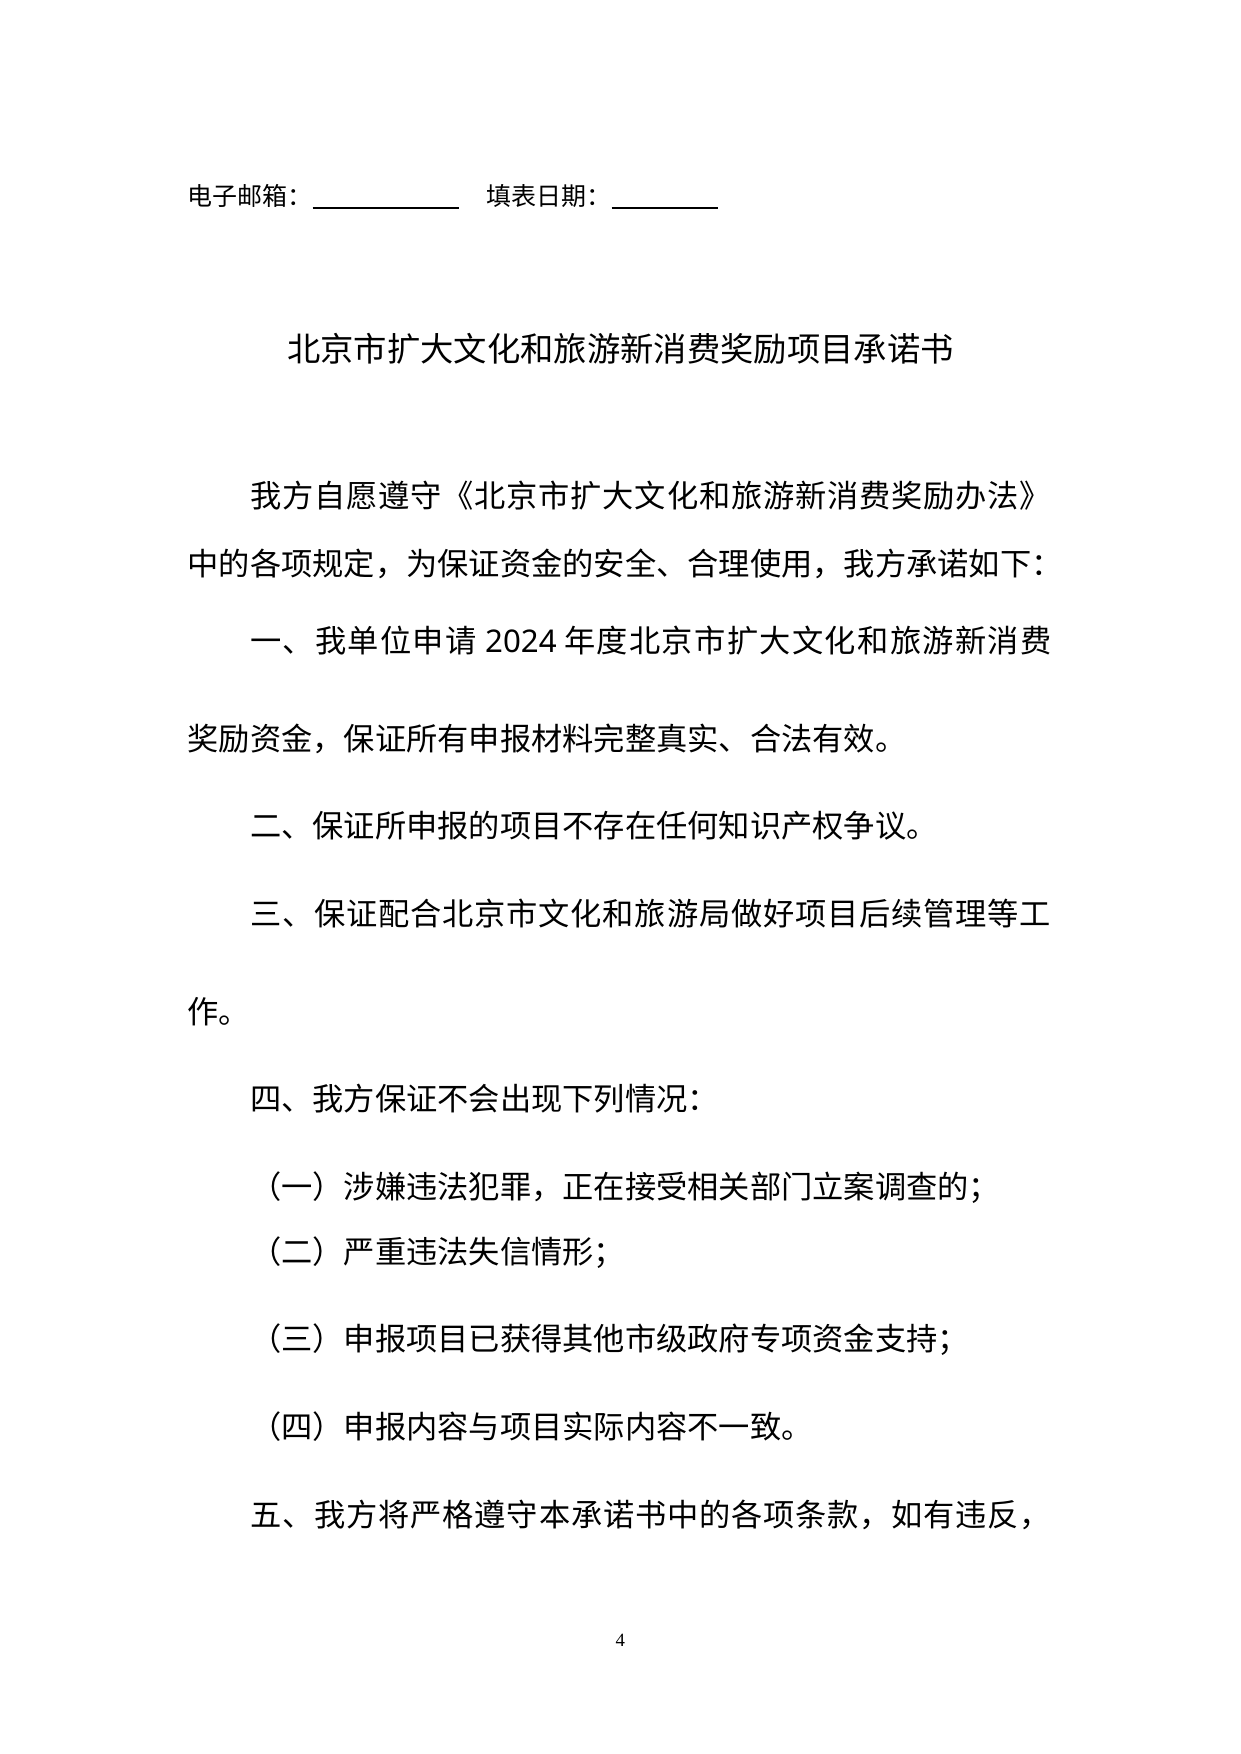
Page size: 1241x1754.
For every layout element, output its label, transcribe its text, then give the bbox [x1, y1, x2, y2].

text （四）申报内容与项目实际内容不一致。 [187, 1392, 1053, 1457]
text 四、我方保证不会出现下列情况： [187, 1064, 1053, 1129]
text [187, 1480, 1053, 1545]
text 二、保证所申报的项目不存在任何知识产权争议。 [187, 792, 1053, 857]
text 我方自愿遵守《北京市扩大文化和旅游新消费奖励办法》中的各项规定，为保证资金的安全、合理使用，我方承诺如下： [187, 471, 1053, 584]
text 北京市扩大文化和旅游新消费奖励项目承诺书 [187, 315, 1053, 380]
text 电子邮箱： 填表日期： [187, 162, 1053, 227]
text （三）申报项目已获得其他市级政府专项资金支持； [187, 1305, 1053, 1370]
text 三、保证配合北京市文化和旅游局做好项目后续管理等工作。 [187, 879, 1053, 1042]
text （二）严重违法失信情形； [187, 1217, 1053, 1282]
text （一）涉嫌违法犯罪，正在接受相关部门立案调查的； [187, 1152, 1053, 1217]
text 一、我单位申请2024年度北京市扩大文化和旅游新消费奖励资金，保证所有申报材料完整真实、合法有效。 [187, 607, 1053, 769]
